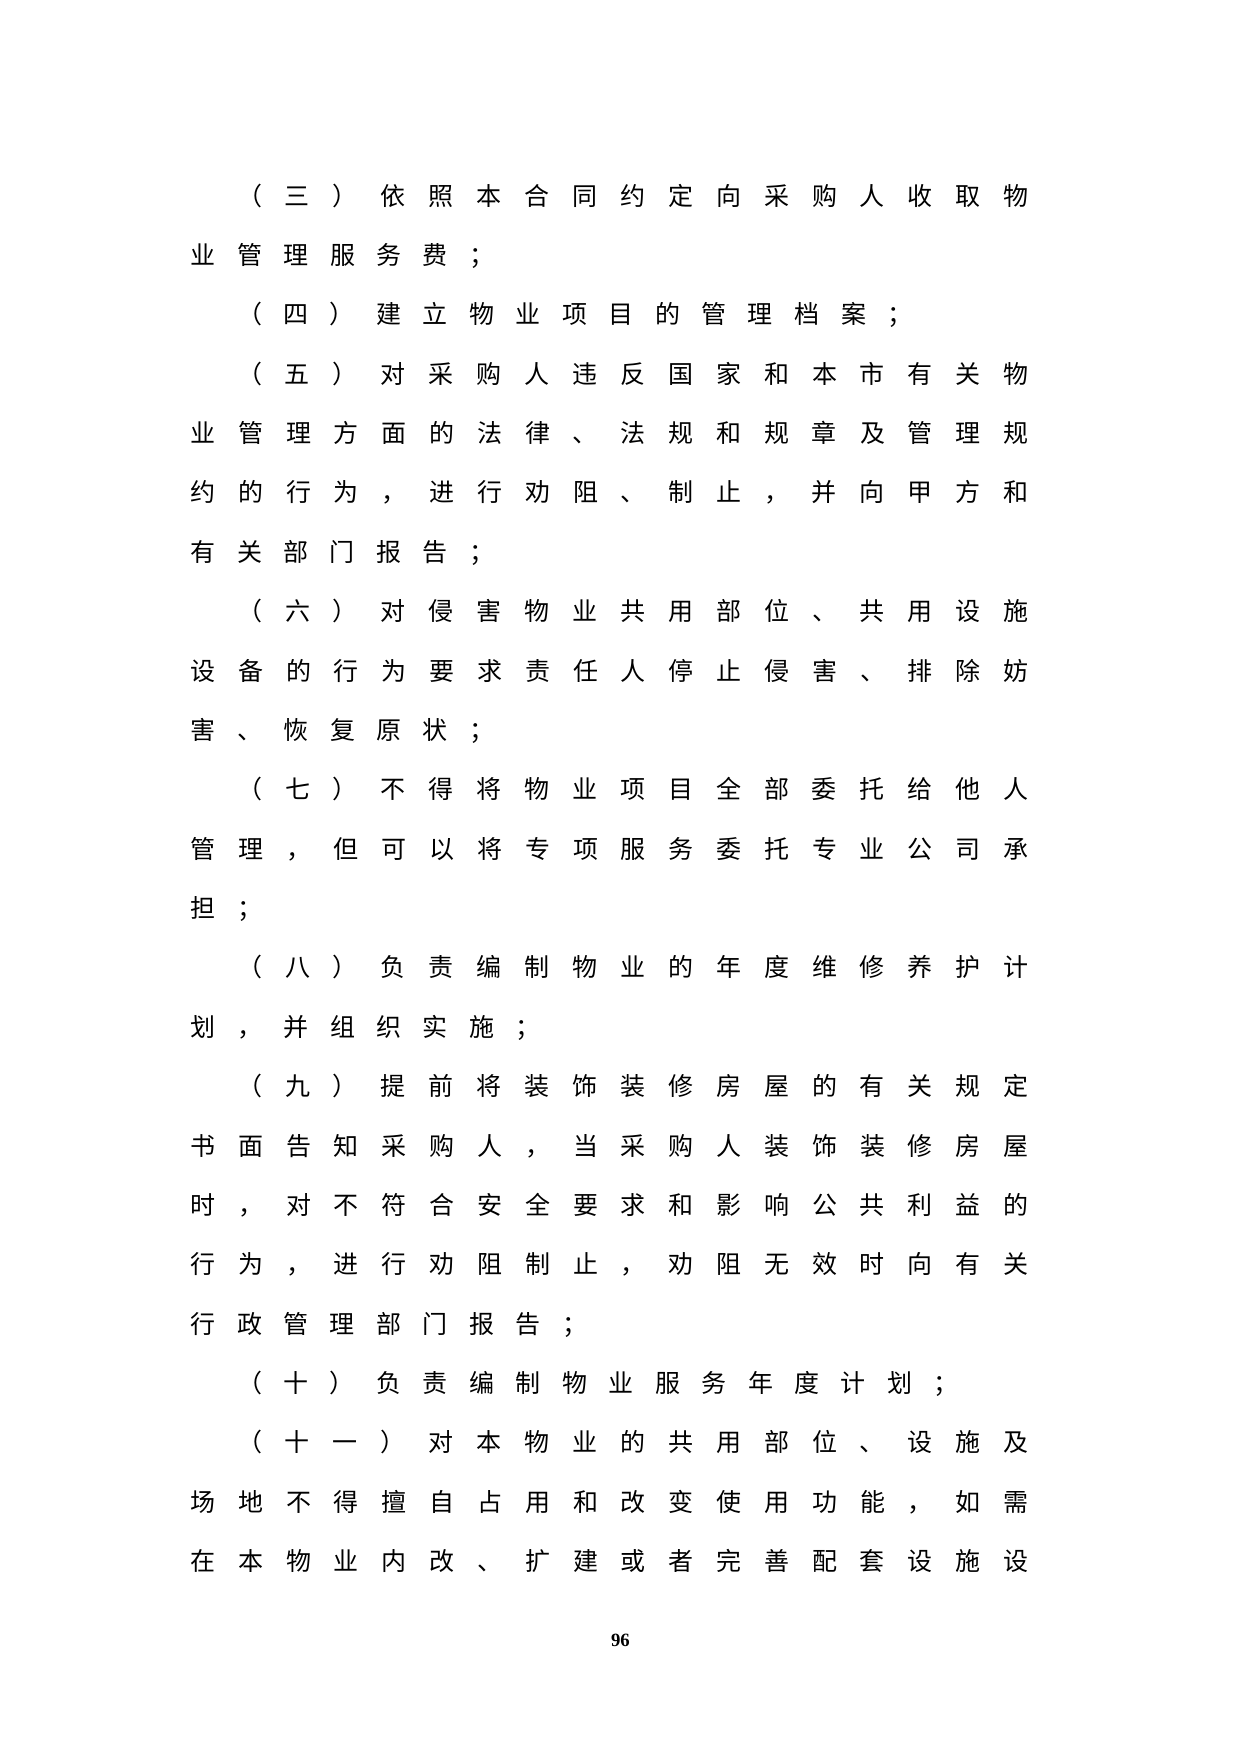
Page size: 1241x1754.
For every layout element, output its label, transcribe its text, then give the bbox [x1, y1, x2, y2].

text （六）对侵害物业共用部位、共用设施设备的行为要求责任人停止侵害、排除妨害、恢复原状； [190, 580, 1050, 758]
text （三）依照本合同约定向采购人收取物业管理服务费； [190, 164, 1050, 283]
text （五）对采购人违反国家和本市有关物业管理方面的法律、法规和规章及管理规约的行为，进行劝阻、制止，并向甲方和有关部门报告； [190, 343, 1050, 580]
text （四）建立物业项目的管理档案； [190, 283, 1050, 343]
text （十）负责编制物业服务年度计划； [190, 1352, 1050, 1411]
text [190, 1411, 1050, 1589]
text （八）负责编制物业的年度维修养护计划，并组织实施； [190, 936, 1050, 1055]
text （七）不得将物业项目全部委托给他人管理，但可以将专项服务委托专业公司承担； [190, 758, 1050, 936]
text （九）提前将装饰装修房屋的有关规定书面告知采购人，当采购人装饰装修房屋时，对不符合安全要求和影响公共利益的行为，进行劝阻制止，劝阻无效时向有关行政管理部门报告； [190, 1055, 1050, 1352]
